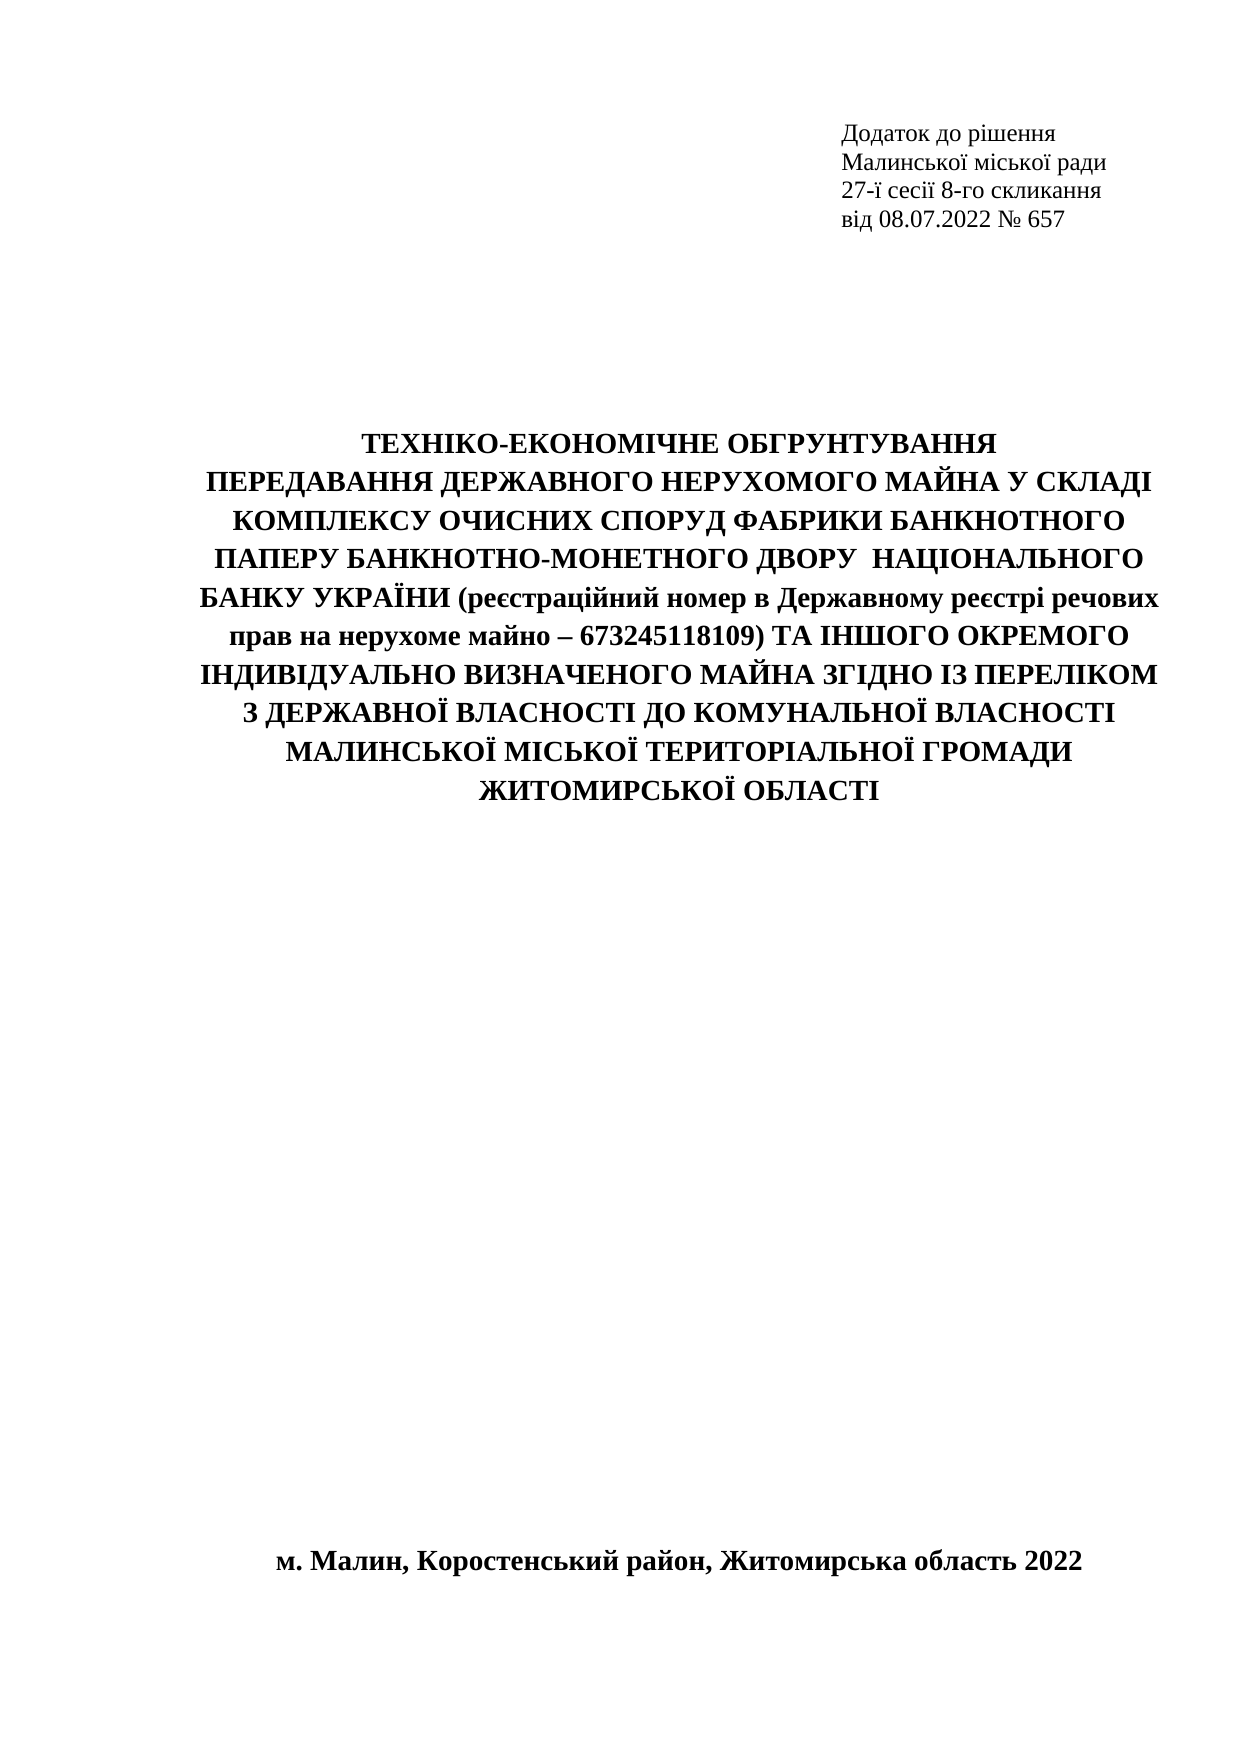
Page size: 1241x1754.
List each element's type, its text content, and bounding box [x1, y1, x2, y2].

text Малинської міської ради [767, 147, 1181, 176]
text З ДЕРЖАВНОЇ ВЛАСНОСТІ ДО КОМУНАЛЬНОЇ ВЛАСНОСТІ МАЛИНСЬКОЇ МІСЬКОЇ ТЕРИТОРІАЛЬНОЇ ГРОМАДИ ЖИТОМИРСЬКОЇ ОБЛАСТІ [177, 696, 1181, 806]
text м. Малин, Коростенський район, Житомирська область 2022 [177, 1543, 1181, 1577]
text 27-ї сесії 8-го скликання [767, 176, 1181, 204]
text ТЕХНІКО-ЕКОНОМІЧНЕ ОБГРУНТУВАННЯ [177, 426, 1181, 459]
text Додаток до рішення [767, 118, 1181, 147]
text від 08.07.2022 № 657 [767, 204, 1181, 233]
text ПЕРЕДАВАННЯ ДЕРЖАВНОГО НЕРУХОМОГО МАЙНА У СКЛАДІ КОМПЛЕКСУ ОЧИСНИХ СПОРУД ФАБРИКИ БАНКНОТНОГО ПАПЕРУ БАНКНОТНО-МОНЕТНОГО ДВОРУ НАЦІОНАЛЬНОГО БАНКУ УКРАЇНИ (реєстраційний номер в Державному реєстрі речових прав на нерухоме майно – 673245118109) ТА ІНШОГО ОКРЕМОГО ІНДИВІДУАЛЬНО ВИЗНАЧЕНОГО МАЙНА ЗГІДНО ІЗ ПЕРЕЛІКОМ [177, 464, 1181, 691]
